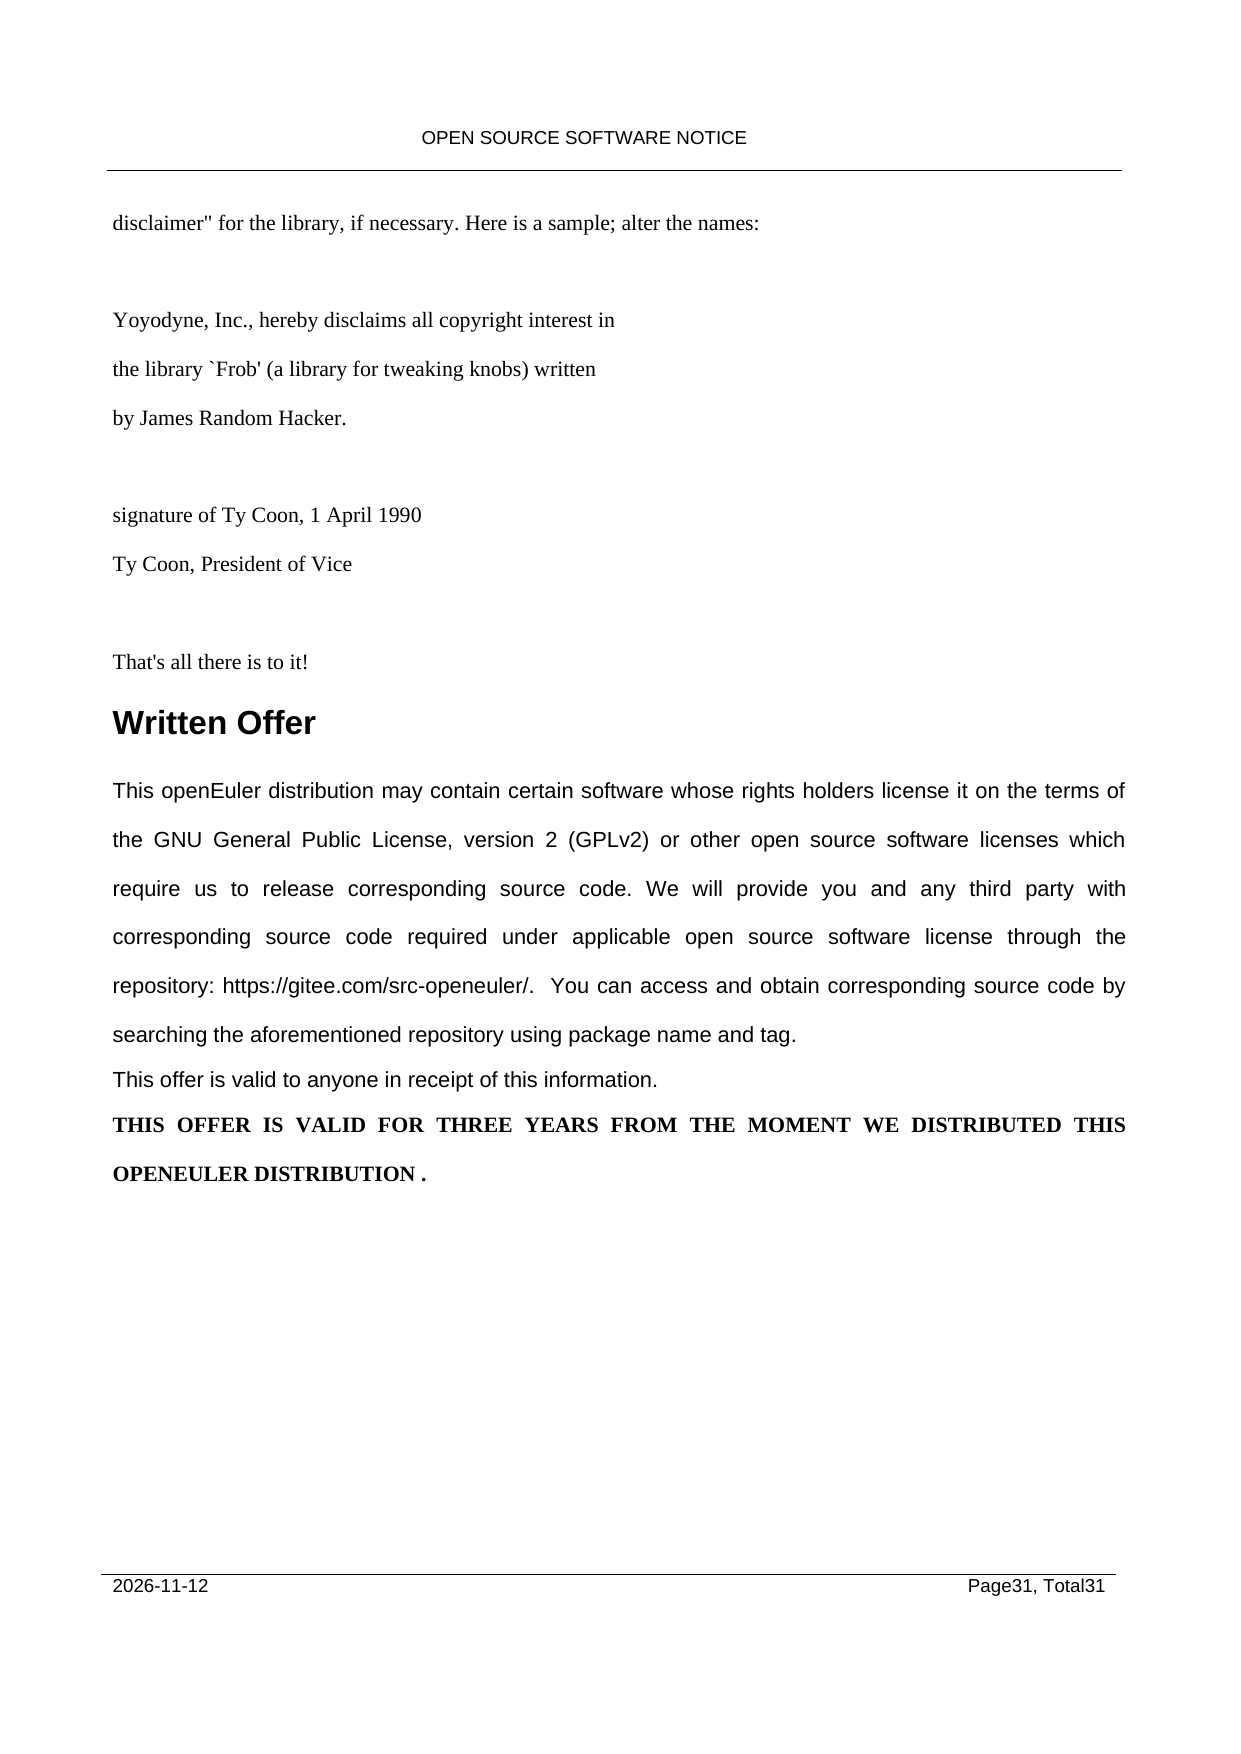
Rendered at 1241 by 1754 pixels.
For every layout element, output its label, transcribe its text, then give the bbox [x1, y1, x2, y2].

text Written Offer [112, 690, 1128, 755]
text This openEuler distribution may contain certain software whose rights holders license it on the terms of the GNU General Public License, version 2 (GPLv2) or other open source software licenses which require us to release corresponding source code. We will provide you and any third party with corresponding source code required under applicable open source software license through the repository: https://gitee.com/src-openeuler/. You can access and obtain corresponding source code by searching the aforementioned repository using package name and tag. [112, 774, 1128, 1051]
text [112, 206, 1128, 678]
text THIS OFFER IS VALID FOR THREE YEARS FROM THE MOMENT WE DISTRIBUTED THIS OPENEULER DISTRIBUTION . [112, 1108, 1128, 1189]
text This offer is valid to anyone in receipt of this information. [112, 1063, 1128, 1096]
